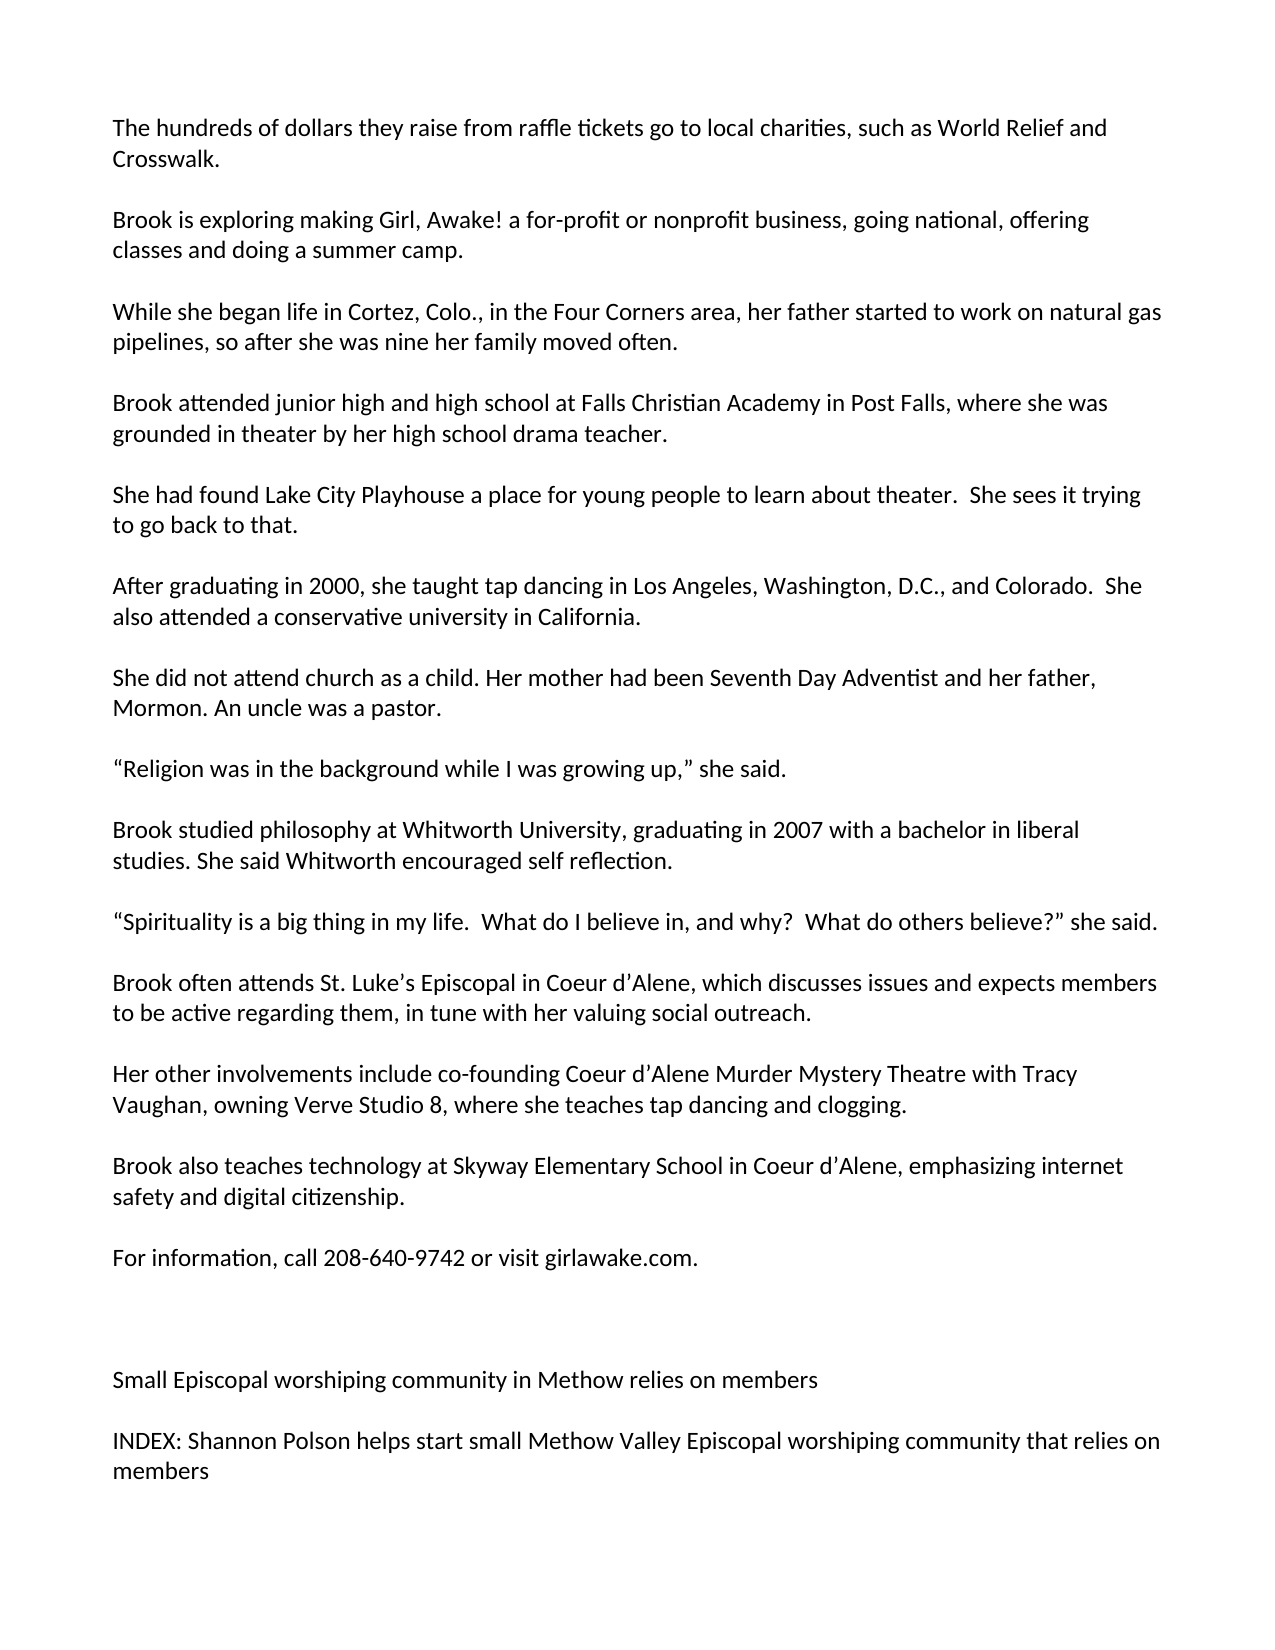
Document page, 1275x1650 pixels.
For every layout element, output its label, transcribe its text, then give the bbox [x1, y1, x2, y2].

text The hundreds of dollars they raise from raffle tickets go to local charities, such as World Relief and Crosswalk. [112, 112, 1162, 173]
text She had found Lake City Playhouse a place for young people to learn about theater. She sees it trying to go back to that. [112, 479, 1162, 540]
text Brook often attends St. Luke’s Episcopal in Coeur d’Alene, which discusses issues and expects members to be active regarding them, in tune with her valuing social outreach. [112, 967, 1162, 1028]
text Brook studied philosophy at Whitworth University, graduating in 2007 with a bachelor in liberal studies. She said Whitworth encouraged self reflection. [112, 814, 1162, 876]
text Her other involvements include co-founding Coeur d’Alene Murder Mystery Theatre with Tracy Vaughan, owning Verve Studio 8, where she teaches tap dancing and clogging. [112, 1059, 1162, 1120]
text Brook attended junior high and high school at Falls Christian Academy in Post Falls, where she was grounded in theater by her high school drama teacher. [112, 387, 1162, 448]
text She did not attend church as a child. Her mother had been Seventh Day Adventist and her father, Mormon. An uncle was a pastor. [112, 662, 1162, 723]
text INDEX: Shannon Polson helps start small Methow Valley Episcopal worshiping community that relies on members [112, 1425, 1162, 1486]
text Brook also teaches technology at Skyway Elementary School in Coeur d’Alene, emphasizing internet safety and digital citizenship. [112, 1150, 1162, 1211]
text “Religion was in the background while I was growing up,” she said. [112, 753, 1162, 784]
text After graduating in 2000, she taught tap dancing in Los Angeles, Washington, D.C., and Colorado. She also attended a conservative university in California. [112, 570, 1162, 631]
text Brook is exploring making Girl, Awake! a for-profit or nonprofit business, going national, offering classes and doing a summer camp. [112, 204, 1162, 265]
text Small Episcopal worshiping community in Methow relies on members [112, 1364, 1162, 1394]
text “Spirituality is a big thing in my life. What do I believe in, and why? What do others believe?” she said. [112, 906, 1162, 937]
text While she began life in Cortez, Colo., in the Four Corners area, her father started to work on natural gas pipelines, so after she was nine her family moved often. [112, 296, 1162, 357]
text For information, call 208-640-9742 or visit girlawake.com. [112, 1242, 1162, 1272]
